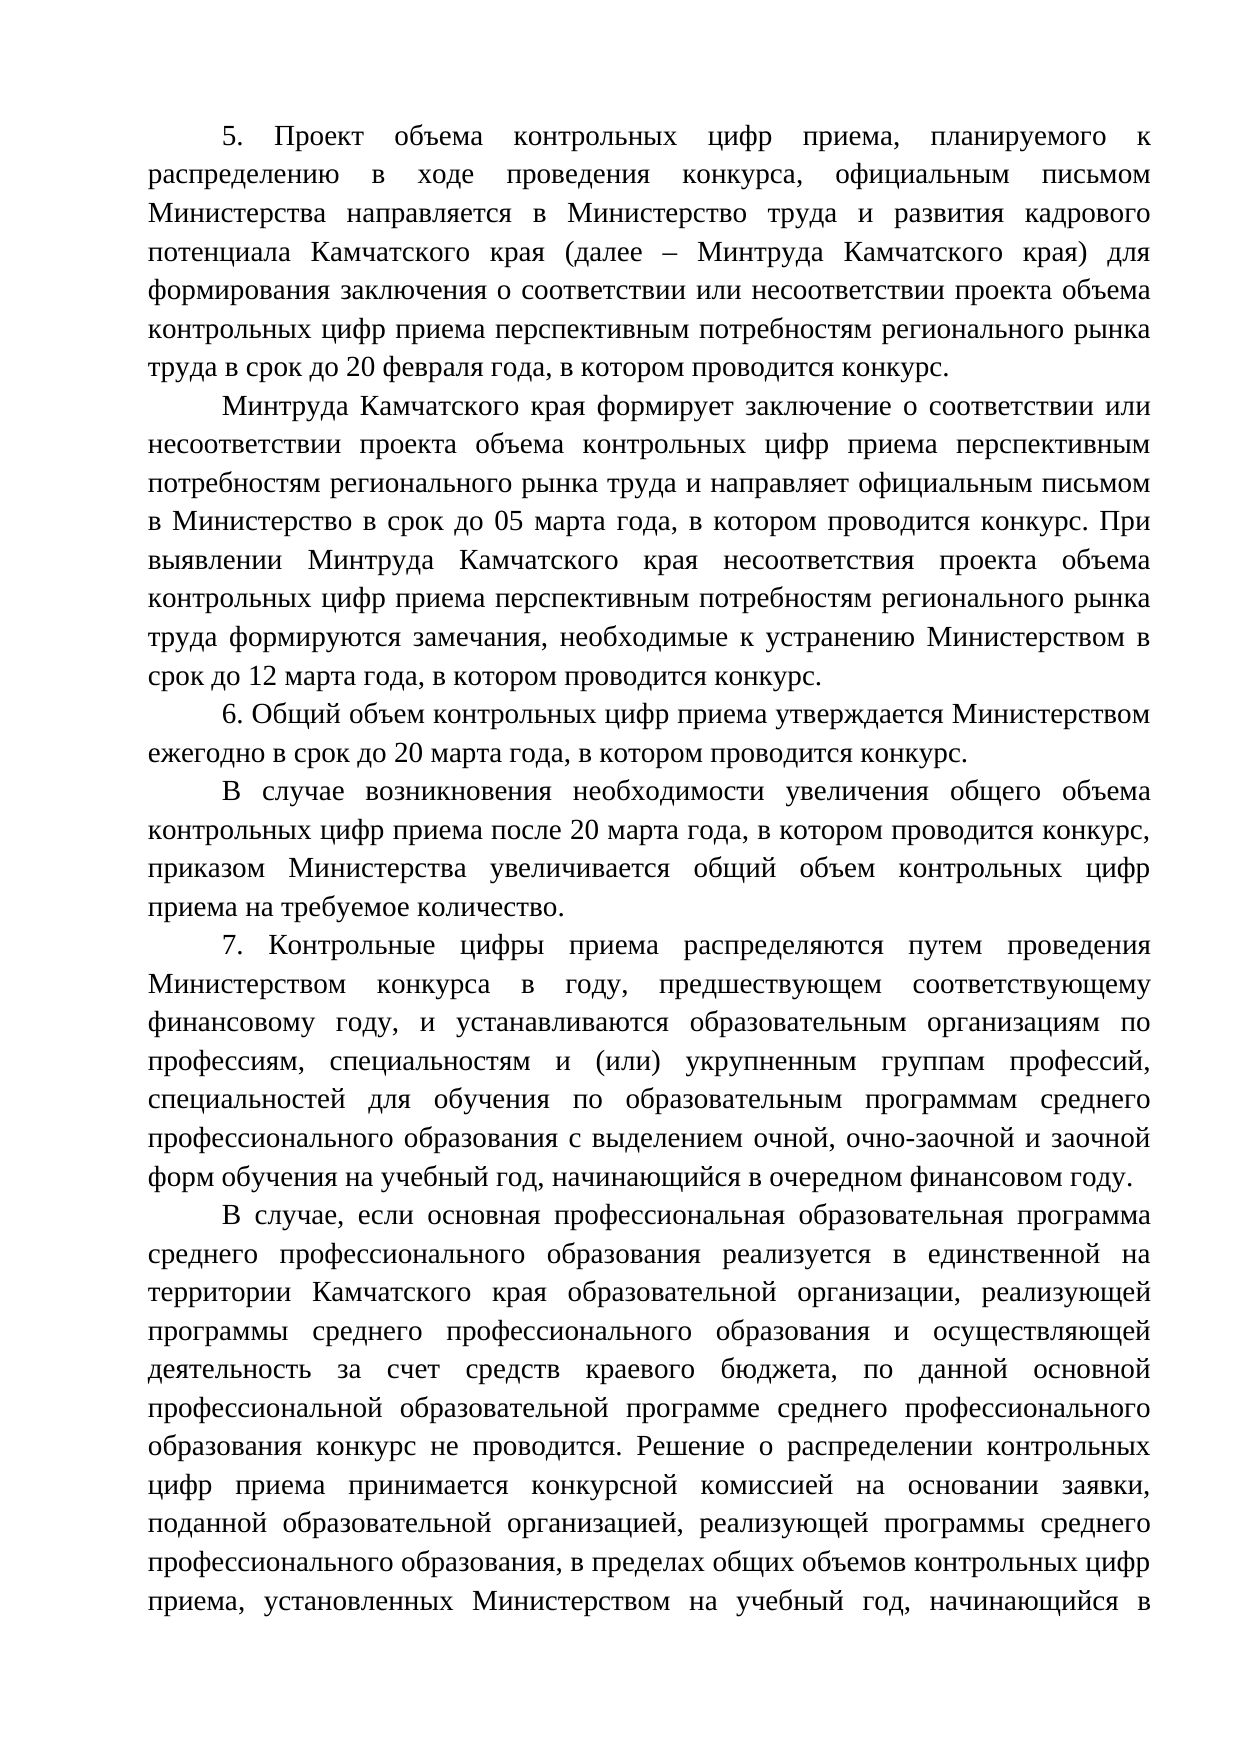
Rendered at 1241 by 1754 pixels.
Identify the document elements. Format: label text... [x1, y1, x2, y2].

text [148, 1197, 1152, 1616]
text Минтруда Камчатского края формирует заключение о соответствии или несоответствии проекта объема контрольных цифр приема перспективным потребностям регионального рынка труда и направляет официальным письмом в Министерство в срок до 05 марта года, в котором проводится конкурс. При выявлении Минтруда Камчатского края несоответствия проекта объема контрольных цифр приема перспективным потребностям регионального рынка труда формируются замечания, необходимые к устранению Министерством в срок до 12 марта года, в котором проводится конкурс. [148, 388, 1152, 691]
text 5. Проект объема контрольных цифр приема, планируемого к распределению в ходе проведения конкурса, официальным письмом Министерства направляется в Министерство труда и развития кадрового потенциала Камчатского края (далее – Минтруда Камчатского края) для формирования заключения о соответствии или несоответствии проекта объема контрольных цифр приема перспективным потребностям регионального рынка труда в срок до 20 февраля года, в котором проводится конкурс. [148, 118, 1152, 383]
text 6. Общий объем контрольных цифр приема утверждается Министерством ежегодно в срок до 20 марта года, в котором проводится конкурс. [148, 696, 1152, 768]
text В случае возникновения необходимости увеличения общего объема контрольных цифр приема после 20 марта года, в котором проводится конкурс, приказом Министерства увеличивается общий объем контрольных цифр приема на требуемое количество. [148, 773, 1152, 922]
text 7. Контрольные цифры приема распределяются путем проведения Министерством конкурса в году, предшествующем соответствующему финансовому году, и устанавливаются образовательным организациям по профессиям, специальностям и (или) укрупненным группам профессий, специальностей для обучения по образовательным программам среднего профессионального образования с выделением очной, очно-заочной и заочной форм обучения на учебный год, начинающийся в очередном финансовом году. [148, 927, 1152, 1192]
